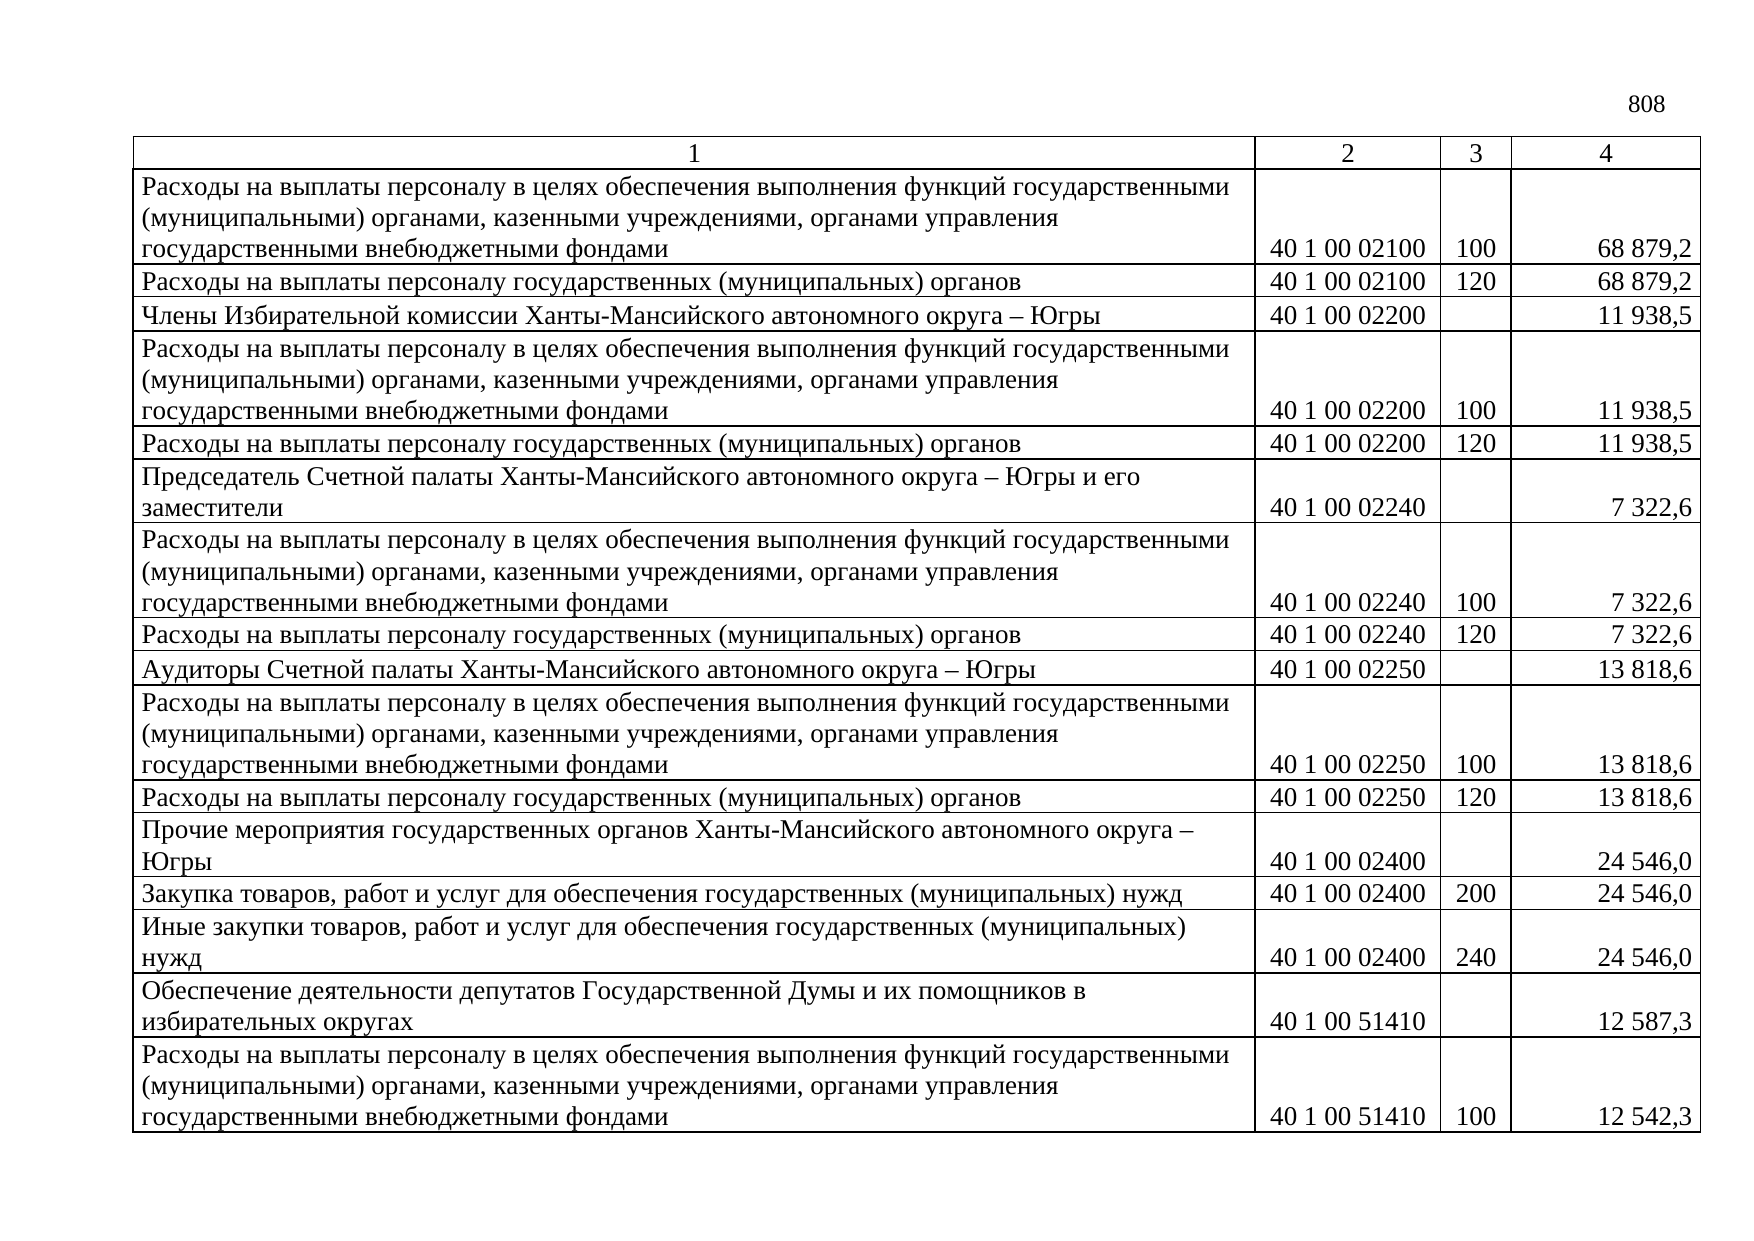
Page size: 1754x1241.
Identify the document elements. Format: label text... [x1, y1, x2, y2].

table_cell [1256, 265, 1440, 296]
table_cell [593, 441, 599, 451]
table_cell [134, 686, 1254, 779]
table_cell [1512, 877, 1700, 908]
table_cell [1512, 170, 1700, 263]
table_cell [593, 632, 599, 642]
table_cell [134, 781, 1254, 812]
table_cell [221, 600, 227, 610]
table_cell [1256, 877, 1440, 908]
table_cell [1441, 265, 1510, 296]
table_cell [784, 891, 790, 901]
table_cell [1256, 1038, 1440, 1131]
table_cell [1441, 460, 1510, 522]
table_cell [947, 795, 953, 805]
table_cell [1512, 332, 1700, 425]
table_header 1 [134, 137, 1254, 168]
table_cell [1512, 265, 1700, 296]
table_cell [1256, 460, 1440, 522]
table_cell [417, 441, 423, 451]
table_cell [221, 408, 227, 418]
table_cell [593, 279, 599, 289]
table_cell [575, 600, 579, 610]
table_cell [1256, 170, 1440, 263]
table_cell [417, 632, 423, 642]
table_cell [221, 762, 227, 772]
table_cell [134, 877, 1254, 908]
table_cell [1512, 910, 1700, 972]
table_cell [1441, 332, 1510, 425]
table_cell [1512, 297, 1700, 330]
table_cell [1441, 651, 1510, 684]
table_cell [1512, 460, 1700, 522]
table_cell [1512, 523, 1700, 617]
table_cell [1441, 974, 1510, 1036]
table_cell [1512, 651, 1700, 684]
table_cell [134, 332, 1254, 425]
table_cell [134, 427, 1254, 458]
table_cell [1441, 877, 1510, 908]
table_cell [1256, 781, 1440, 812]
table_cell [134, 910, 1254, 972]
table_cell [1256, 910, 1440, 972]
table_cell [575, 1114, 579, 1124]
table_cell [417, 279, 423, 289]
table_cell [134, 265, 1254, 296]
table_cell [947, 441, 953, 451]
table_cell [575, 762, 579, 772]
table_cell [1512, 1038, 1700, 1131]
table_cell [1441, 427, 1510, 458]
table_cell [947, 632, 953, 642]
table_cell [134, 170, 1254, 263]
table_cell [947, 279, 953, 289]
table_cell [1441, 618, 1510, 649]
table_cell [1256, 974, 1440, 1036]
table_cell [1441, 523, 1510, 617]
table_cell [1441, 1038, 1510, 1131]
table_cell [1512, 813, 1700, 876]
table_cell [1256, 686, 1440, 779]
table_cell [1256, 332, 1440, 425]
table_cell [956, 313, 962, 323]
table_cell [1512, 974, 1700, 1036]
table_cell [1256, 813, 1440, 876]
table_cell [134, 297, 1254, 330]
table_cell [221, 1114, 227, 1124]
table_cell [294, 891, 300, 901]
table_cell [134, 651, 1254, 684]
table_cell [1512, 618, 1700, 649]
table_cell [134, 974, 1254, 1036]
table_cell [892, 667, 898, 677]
table_header 4 [1512, 137, 1700, 168]
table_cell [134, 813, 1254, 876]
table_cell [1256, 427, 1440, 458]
table_header 2 [1256, 137, 1440, 168]
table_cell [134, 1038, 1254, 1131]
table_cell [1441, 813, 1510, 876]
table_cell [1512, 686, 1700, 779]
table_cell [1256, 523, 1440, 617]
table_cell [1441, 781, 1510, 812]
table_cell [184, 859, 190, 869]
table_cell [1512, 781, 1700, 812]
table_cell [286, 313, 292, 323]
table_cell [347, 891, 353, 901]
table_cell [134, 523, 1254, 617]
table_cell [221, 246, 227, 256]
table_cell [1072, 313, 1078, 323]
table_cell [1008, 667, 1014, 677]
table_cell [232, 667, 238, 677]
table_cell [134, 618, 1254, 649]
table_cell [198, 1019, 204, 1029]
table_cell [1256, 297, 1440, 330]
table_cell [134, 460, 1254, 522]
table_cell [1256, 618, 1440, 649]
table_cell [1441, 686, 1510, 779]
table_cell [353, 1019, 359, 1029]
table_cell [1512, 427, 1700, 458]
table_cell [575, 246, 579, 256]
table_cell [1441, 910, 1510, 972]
table_header 3 [1441, 137, 1511, 168]
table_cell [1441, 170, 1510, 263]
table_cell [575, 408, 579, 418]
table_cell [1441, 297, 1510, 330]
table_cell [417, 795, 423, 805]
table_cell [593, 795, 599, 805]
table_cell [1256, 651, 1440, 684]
